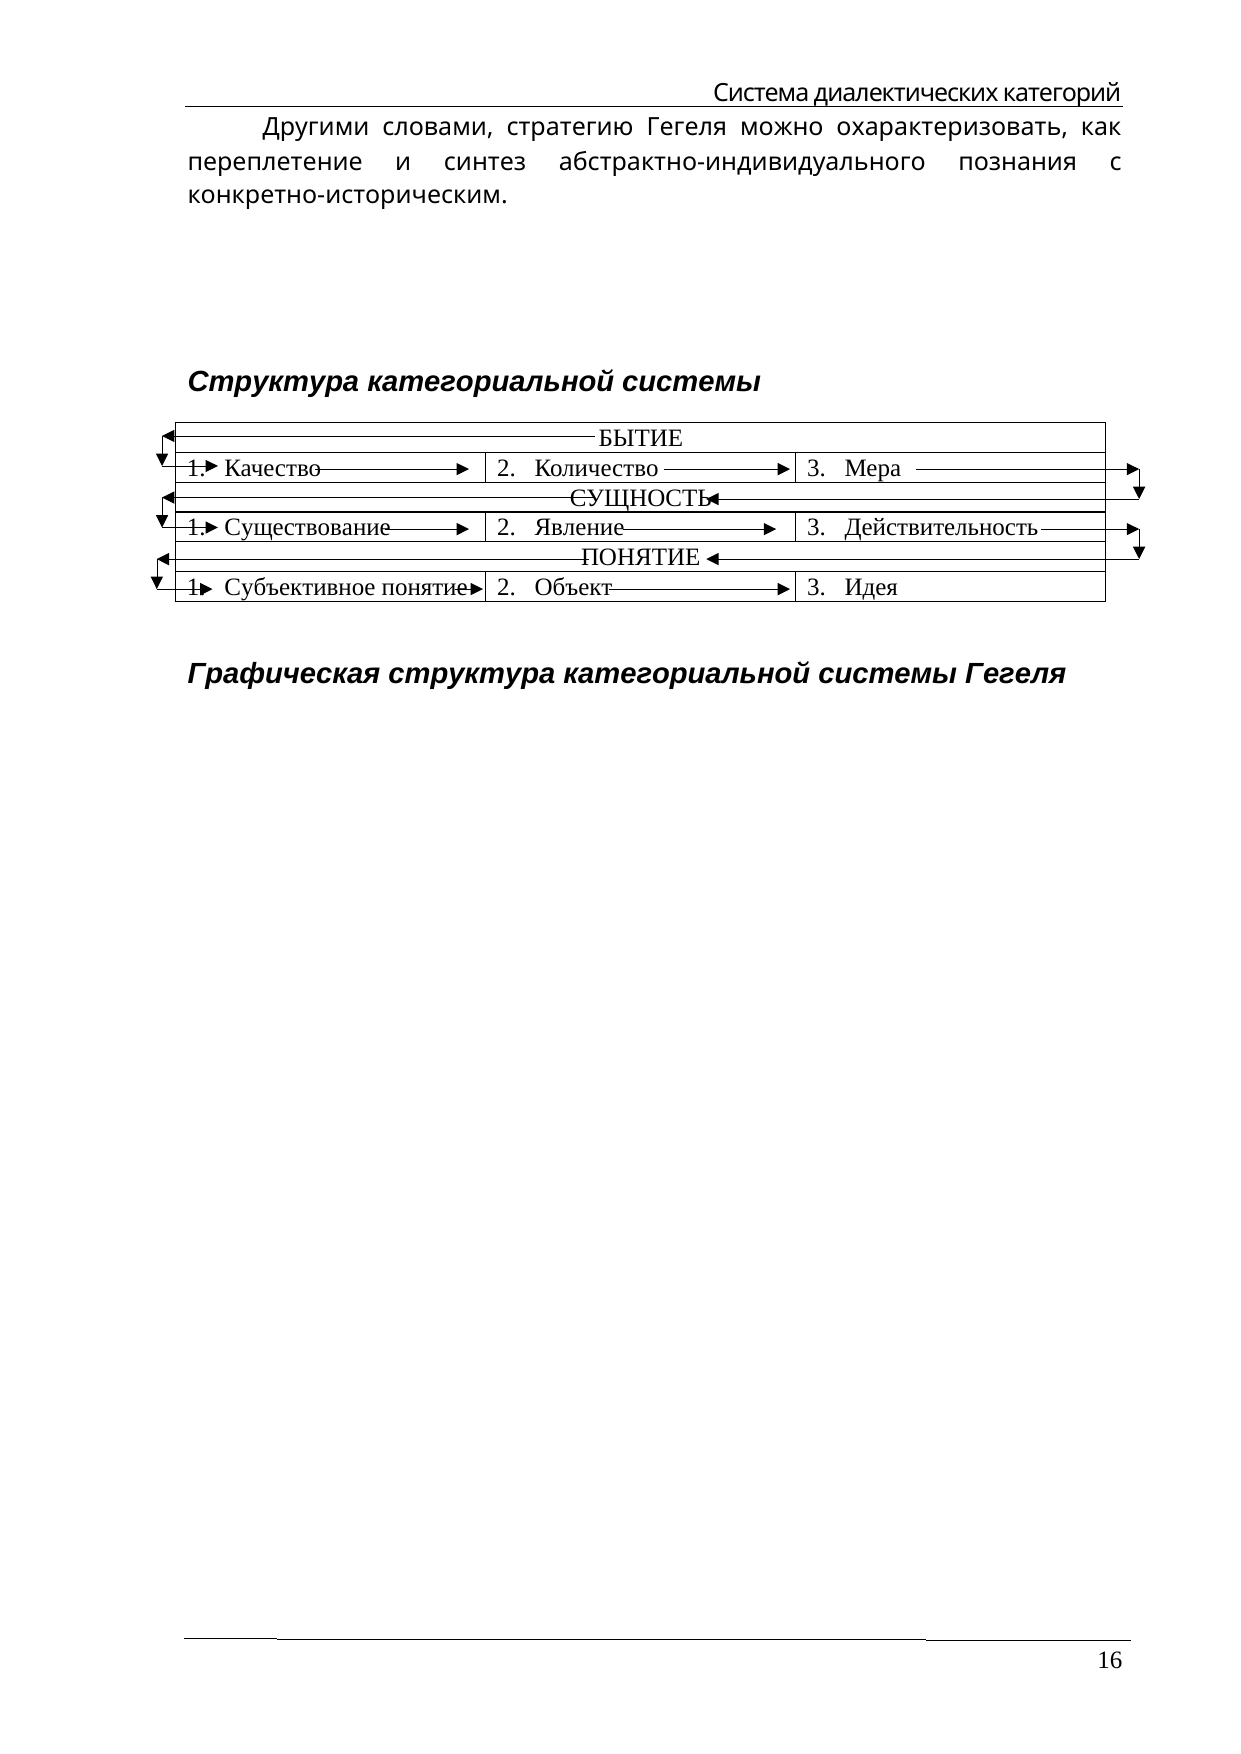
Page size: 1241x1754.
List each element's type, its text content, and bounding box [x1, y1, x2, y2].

table_cell Идея [796, 572, 1105, 601]
table_header БЫТИЕ [176, 423, 1105, 452]
table_cell Явление [486, 513, 795, 541]
table_cell СУЩНОСТЬ [176, 483, 1105, 511]
text Другими словами, стратегию Гегеля можно охарактеризовать, как переплетение и синтез абстрактно-индивидуального познания с конкретно-историческим. [187, 109, 1122, 211]
table_cell ПОНЯТИЕ [176, 542, 1105, 571]
table_cell Мера [796, 453, 1105, 482]
table_cell Объект [486, 572, 795, 601]
subtitle Графическая структура категориальной системы Гегеля [187, 656, 1122, 689]
table_cell Количество [486, 453, 795, 482]
table_cell Действительность [796, 513, 1105, 541]
subtitle Структура категориальной системы [187, 363, 1122, 397]
table_cell Существование [176, 513, 485, 541]
table_cell Качество [176, 453, 485, 482]
table_cell Субъективное понятие [176, 572, 485, 601]
